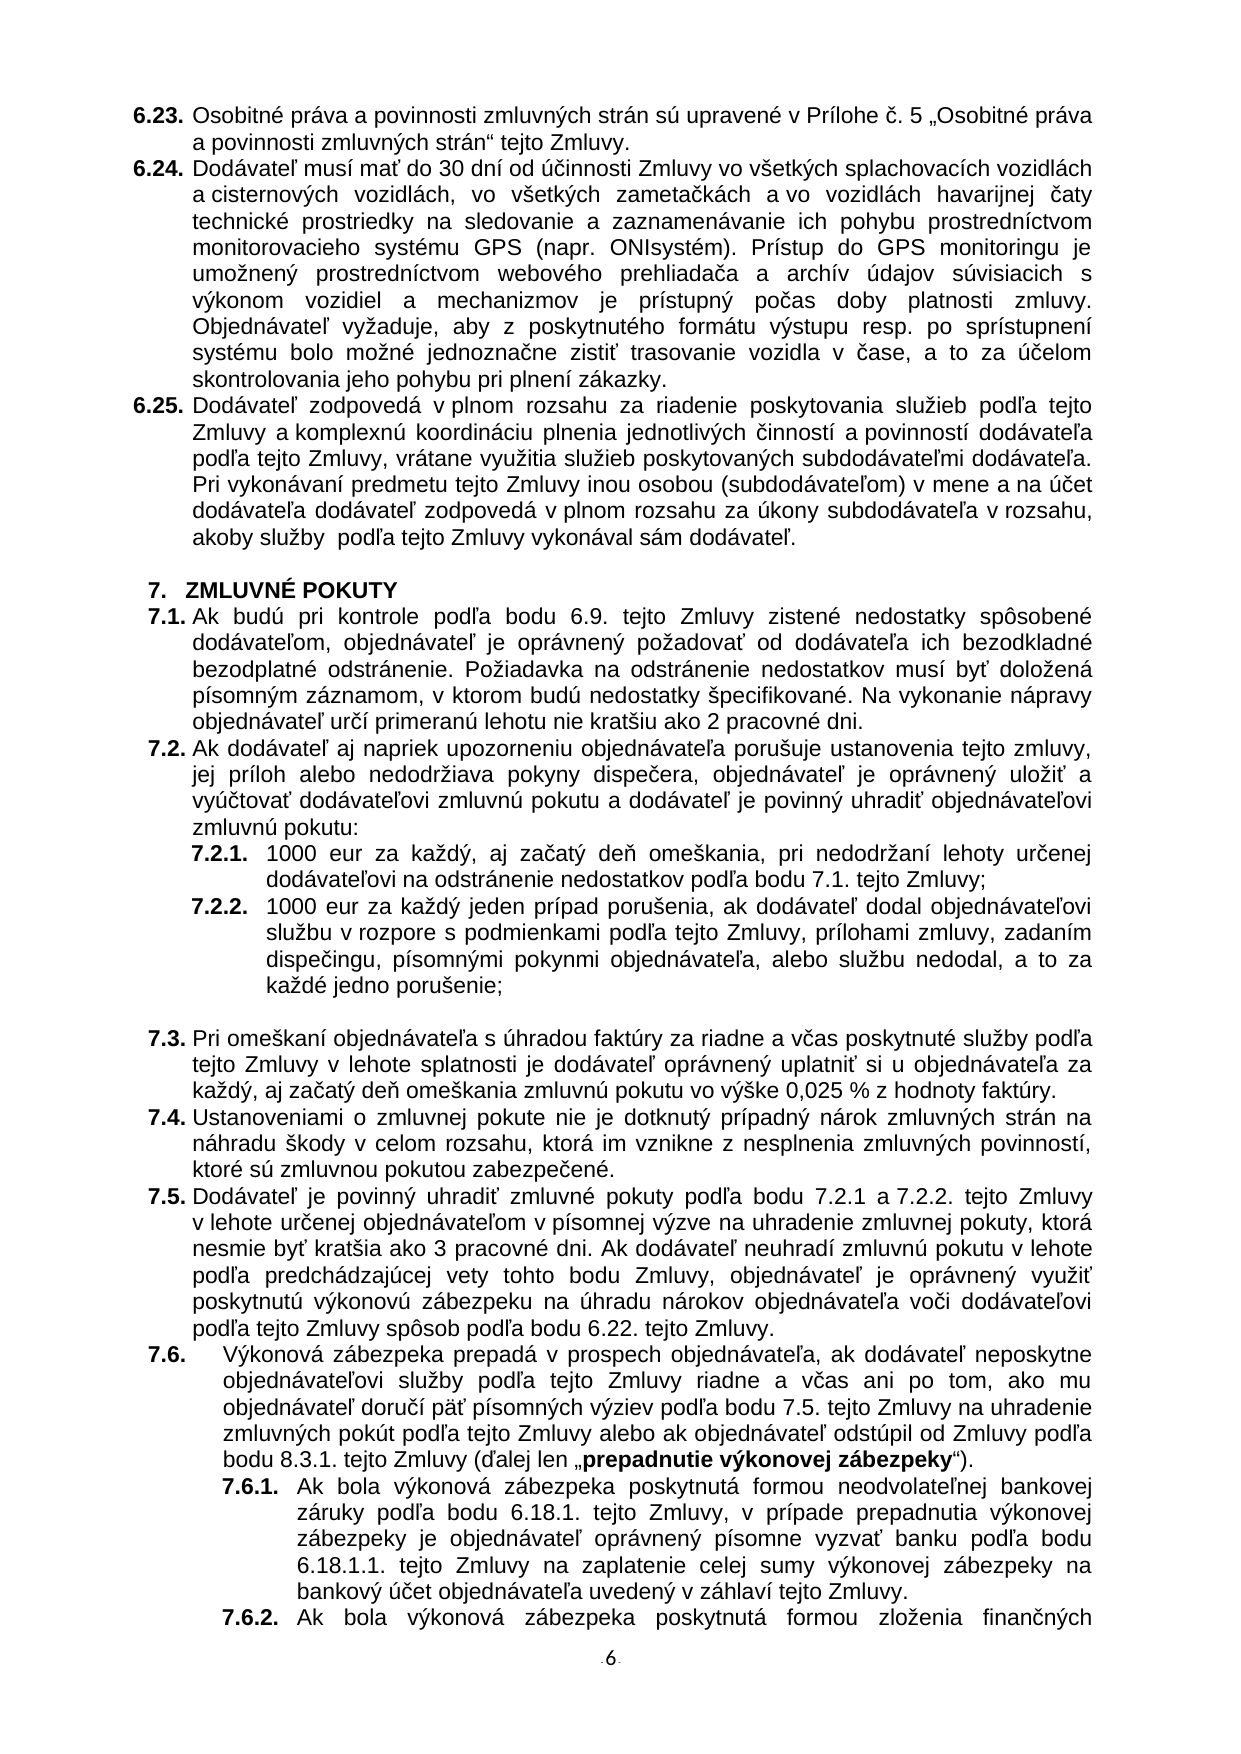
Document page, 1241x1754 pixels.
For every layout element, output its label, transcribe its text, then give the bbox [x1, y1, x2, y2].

list Výkonová zábezpeka prepadá v prospech objednávateľa, ak dodávateľ neposkytne objednávateľovi služby podľa tejto Zmluvy riadne a včas ani po tom, ako mu objednávateľ doručí päť písomných výziev podľa bodu 7.5. tejto Zmluvy na uhradenie zmluvných pokút podľa tejto Zmluvy alebo ak objednávateľ odstúpil od Zmluvy podľa bodu 8.3.1. tejto Zmluvy (ďalej len „prepadnutie výkonovej zábezpeky“). [148, 1341, 1092, 1473]
list Pri omeškaní objednávateľa s úhradou faktúry za riadne a včas poskytnuté služby podľa tejto Zmluvy v lehote splatnosti je dodávateľ oprávnený uplatniť si u objednávateľa za každý, aj začatý deň omeškania zmluvnú pokutu vo výške 0,025 % z hodnoty faktúry. [148, 1024, 1092, 1104]
list Zmluvné pokuty [148, 577, 1092, 603]
list Dodávateľ musí mať do 30 dní od účinnosti Zmluvy vo všetkých splachovacích vozidlách a cisternových vozidlách, vo všetkých zametačkách a vo vozidlách havarijnej čaty technické prostriedky na sledovanie a zaznamenávanie ich pohybu prostredníctvom monitorovacieho systému GPS (napr. ONIsystém). Prístup do GPS monitoringu je umožnený prostredníctvom webového prehliadača a archív údajov súvisiacich s výkonom vozidiel a mechanizmov je prístupný počas doby platnosti zmluvy. Objednávateľ vyžaduje, aby z poskytnutého formátu výstupu resp. po sprístupnení systému bolo možné jednoznačne zistiť trasovanie vozidla v čase, a to za účelom skontrolovania jeho pohybu pri plnení zákazky. [133, 155, 1092, 392]
list Dodávateľ zodpovedá v plnom rozsahu za riadenie poskytovania služieb podľa tejto Zmluvy a komplexnú koordináciu plnenia jednotlivých činností a povinností dodávateľa podľa tejto Zmluvy, vrátane využitia služieb poskytovaných subdodávateľmi dodávateľa. Pri vykonávaní predmetu tejto Zmluvy inou osobou (subdodávateľom) v mene a na účet dodávateľa dodávateľ zodpovedá v plnom rozsahu za úkony subdodávateľa v rozsahu, akoby služby podľa tejto Zmluvy vykonával sám dodávateľ. [133, 392, 1092, 550]
list 1000 eur za každý jeden prípad porušenia, ak dodávateľ dodal objednávateľovi službu v rozpore s podmienkami podľa tejto Zmluvy, prílohami zmluvy, zadaním dispečingu, písomnými pokynmi objednávateľa, alebo službu nedodal, a to za každé jedno porušenie; [191, 893, 1092, 998]
list Osobitné práva a povinnosti zmluvných strán sú upravené v Prílohe č. 5 „Osobitné práva a povinnosti zmluvných strán“ tejto Zmluvy. [133, 102, 1092, 155]
list Ak dodávateľ aj napriek upozorneniu objednávateľa porušuje ustanovenia tejto zmluvy, jej príloh alebo nedodržiava pokyny dispečera, objednávateľ je oprávnený uložiť a vyúčtovať dodávateľovi zmluvnú pokutu a dodávateľ je povinný uhradiť objednávateľovi zmluvnú pokutu: [148, 735, 1092, 840]
list Ak bola výkonová zábezpeka poskytnutá formou neodvolateľnej bankovej záruky podľa bodu 6.18.1. tejto Zmluvy, v prípade prepadnutia výkonovej zábezpeky je objednávateľ oprávnený písomne vyzvať banku podľa bodu 6.18.1.1. tejto Zmluvy na zaplatenie celej sumy výkonovej zábezpeky na bankový účet objednávateľa uvedený v záhlaví tejto Zmluvy. [222, 1473, 1092, 1604]
list Dodávateľ je povinný uhradiť zmluvné pokuty podľa bodu 7.2.1 a 7.2.2. tejto Zmluvy v lehote určenej objednávateľom v písomnej výzve na uhradenie zmluvnej pokuty, ktorá nesmie byť kratšia ako 3 pracovné dni. Ak dodávateľ neuhradí zmluvnú pokutu v lehote podľa predchádzajúcej vety tohto bodu Zmluvy, objednávateľ je oprávnený využiť poskytnutú výkonovú zábezpeku na úhradu nárokov objednávateľa voči dodávateľovi podľa tejto Zmluvy spôsob podľa bodu 6.22. tejto Zmluvy. [148, 1183, 1092, 1341]
list Ak budú pri kontrole podľa bodu 6.9. tejto Zmluvy zistené nedostatky spôsobené dodávateľom, objednávateľ je oprávnený požadovať od dodávateľa ich bezodkladné bezodplatné odstránenie. Požiadavka na odstránenie nedostatkov musí byť doložená písomným záznamom, v ktorom budú nedostatky špecifikované. Na vykonanie nápravy objednávateľ určí primeranú lehotu nie kratšiu ako 2 pracovné dni. [148, 603, 1092, 735]
list 1000 eur za každý, aj začatý deň omeškania, pri nedodržaní lehoty určenej dodávateľovi na odstránenie nedostatkov podľa bodu 7.1. tejto Zmluvy; [191, 840, 1092, 893]
list Ustanoveniami o zmluvnej pokute nie je dotknutý prípadný nárok zmluvných strán na náhradu škody v celom rozsahu, ktorá im vznikne z nesplnenia zmluvných povinností, ktoré sú zmluvnou pokutou zabezpečené. [148, 1104, 1092, 1183]
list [222, 1604, 1092, 1631]
